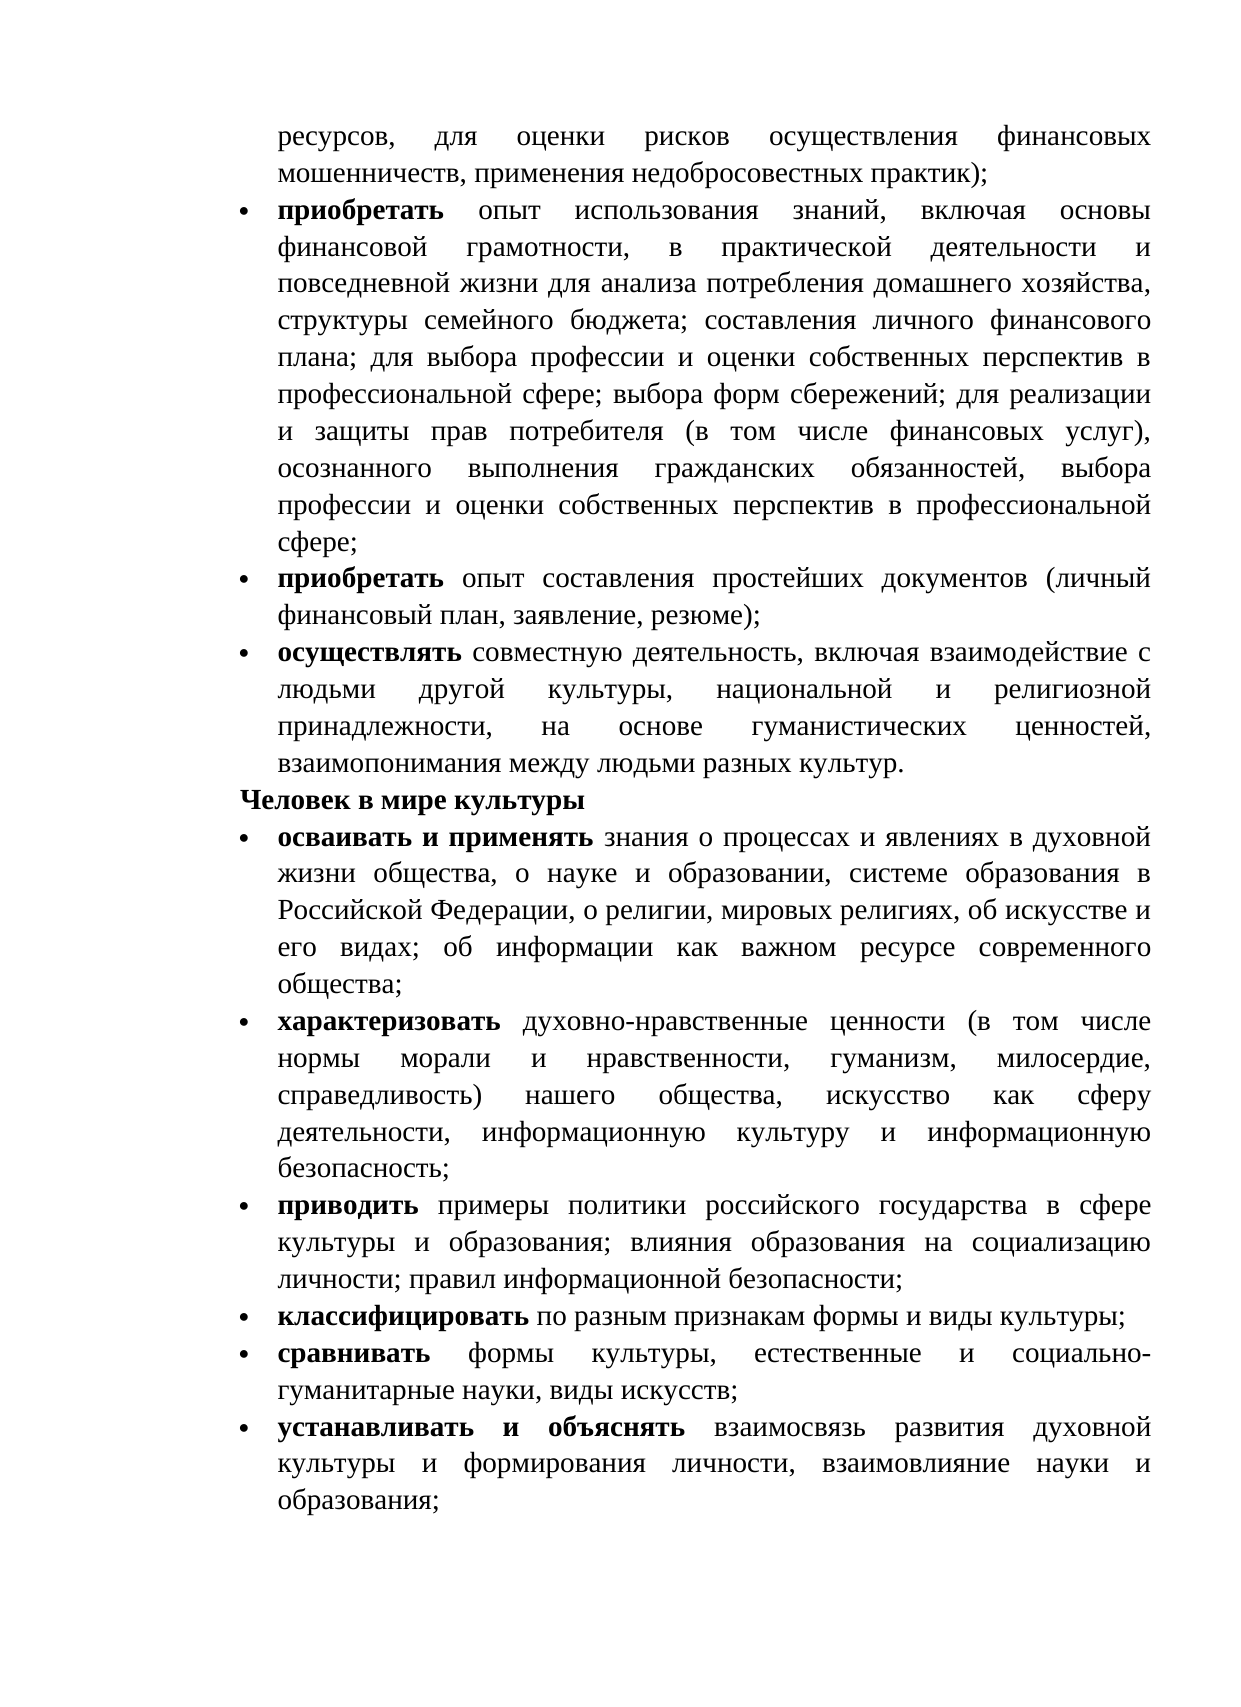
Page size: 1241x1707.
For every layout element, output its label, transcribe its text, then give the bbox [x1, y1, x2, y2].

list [240, 118, 1152, 188]
text Человек в мире культуры [177, 782, 1152, 815]
list характеризовать духовно-нравственные ценности (в том числе нормы морали и нравственности, гуманизм, милосердие, справедливость) нашего общества, искусство как сферу деятельности, информационную культуру и информационную безопасность; [240, 1003, 1152, 1184]
list сравнивать формы культуры, естественные и социально-гуманитарные науки, виды искусств; [240, 1335, 1152, 1405]
list приобретать опыт составления простейших документов (личный финансовый план, заявление, резюме); [240, 561, 1152, 631]
list осуществлять совместную деятельность, включая взаимодействие с людьми другой культуры, национальной и религиозной принадлежности, на основе гуманистических ценностей, взаимопонимания между людьми разных культур. [240, 634, 1152, 778]
list приводить примеры политики российского государства в сфере культуры и образования; влияния образования на социализацию личности; правил информационной безопасности; [240, 1187, 1152, 1295]
list классифицировать по разным признакам формы и виды культуры; [240, 1298, 1152, 1332]
list приобретать опыт использования знаний, включая основы финансовой грамотности, в практической деятельности и повседневной жизни для анализа потребления домашнего хозяйства, структуры семейного бюджета; составления личного финансового плана; для выбора профессии и оценки собственных перспектив в профессиональной сфере; выбора форм сбережений; для реализации и защиты прав потребителя (в том числе финансовых услуг), осознанного выполнения гражданских обязанностей, выбора профессии и оценки собственных перспектив в профессиональной сфере; [240, 192, 1152, 557]
list устанавливать и объяснять взаимосвязь развития духовной культуры и формирования личности, взаимовлияние науки и образования; [240, 1409, 1152, 1516]
list осваивать и применять знания о процессах и явлениях в духовной жизни общества, о науке и образовании, системе образования в Российской Федерации, о религии, мировых религиях, об искусстве и его видах; об информации как важном ресурсе современного общества; [240, 819, 1152, 1000]
